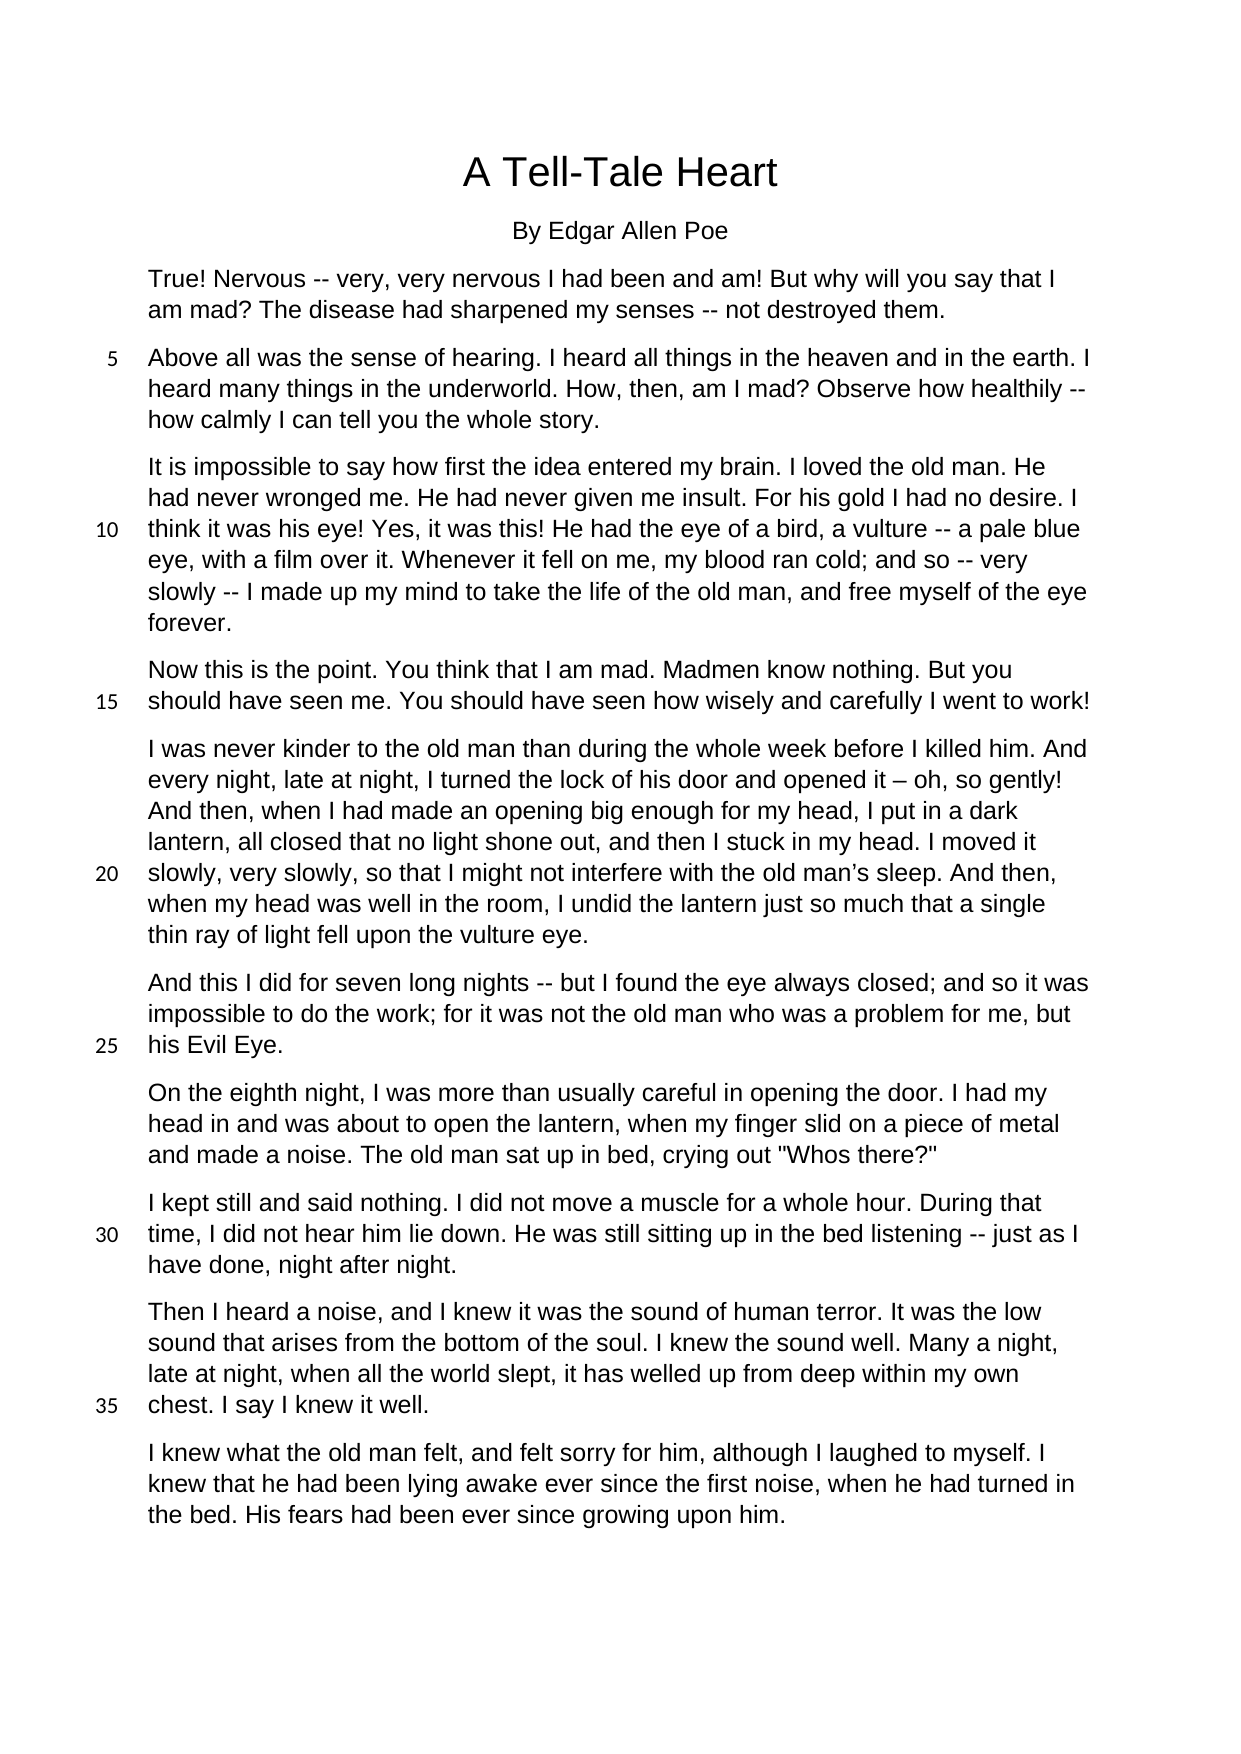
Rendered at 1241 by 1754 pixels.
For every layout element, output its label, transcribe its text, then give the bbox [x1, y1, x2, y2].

text I was never kinder to the old man than during the whole week before I killed him. And every night, late at night, I turned the lock of his door and opened it – oh, so gently! And then, when I had made an opening big enough for my head, I put in a dark lantern, all closed that no light shone out, and then I stuck in my head. I moved it slowly, very slowly, so that I might not interfere with the old man’s sleep. And then, when my head was well in the room, I undid the lantern just so much that a single thin ray of light fell upon the vulture eye. [148, 734, 1092, 949]
text On the eighth night, I was more than usually careful in opening the door. I had my head in and was about to open the lantern, when my finger slid on a piece of metal and made a noise. The old man sat up in bed, crying out "Whos there?" [148, 1078, 1092, 1168]
text By Edgar Allen Poe [148, 216, 1092, 245]
text A Tell-Tale Heart [148, 148, 1092, 196]
text Now this is the point. You think that I am mad. Madmen know nothing. But you should have seen me. You should have seen how wisely and carefully I went to work! [148, 655, 1092, 715]
text True! Nervous -- very, very nervous I had been and am! But why will you say that I am mad? The disease had sharpened my senses -- not destroyed them. [148, 264, 1092, 323]
text Then I heard a noise, and I knew it was the sound of human terror. It was the low sound that arises from the bottom of the soul. I knew the sound well. Many a night, late at night, when all the world slept, it has welled up from deep within my own chest. I say I knew it well. [148, 1297, 1092, 1419]
text It is impossible to say how first the idea entered my brain. I loved the old man. He had never wronged me. He had never given me insult. For his gold I had no desire. I think it was his eye! Yes, it was this! He had the eye of a bird, a vulture -- a pale blue eye, with a film over it. Whenever it fell on me, my blood ran cold; and so -- very slowly -- I made up my mind to take the life of the old man, and free myself of the eye forever. [148, 452, 1092, 636]
text Above all was the sense of hearing. I heard all things in the heaven and in the earth. I heard many things in the underworld. How, then, am I mad? Observe how healthily -- how calmly I can tell you the whole story. [148, 342, 1092, 433]
text I kept still and said nothing. I did not move a muscle for a whole hour. During that time, I did not hear him lie down. He was still sitting up in the bed listening -- just as I have done, night after night. [148, 1187, 1092, 1278]
text I knew what the old man felt, and felt sorry for him, although I laughed to myself. I knew that he had been lying awake ever since the first noise, when he had turned in the bed. His fears had been ever since growing upon him. [148, 1438, 1092, 1529]
text And this I did for seven long nights -- but I found the eye always closed; and so it was impossible to do the work; for it was not the old man who was a problem for me, but his Evil Eye. [148, 968, 1092, 1059]
